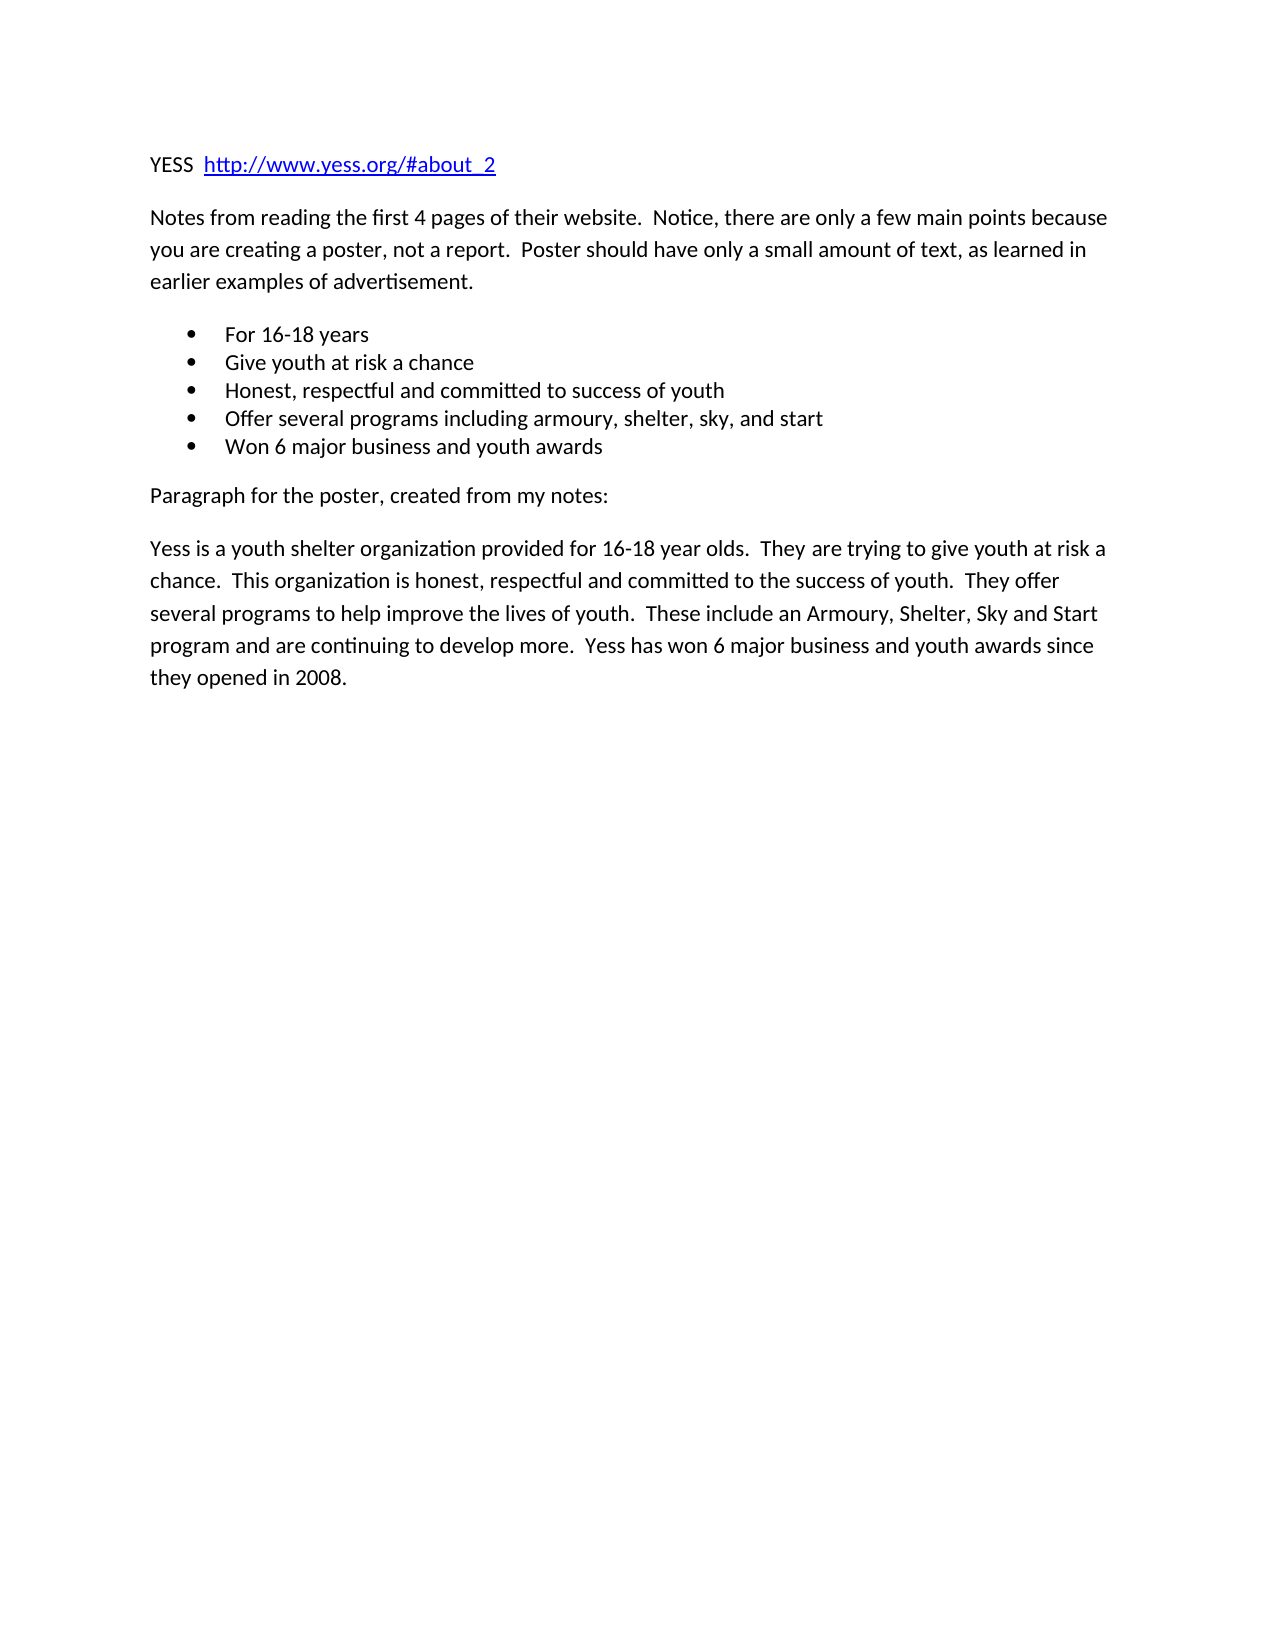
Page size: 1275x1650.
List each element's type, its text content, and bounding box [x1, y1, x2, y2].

list Won 6 major business and youth awards [187, 432, 1125, 461]
text Yess is a youth shelter organization provided for 16-18 year olds. They are trying to give youth at risk a chance. This organization is honest, respectful and committed to the success of youth. They offer several programs to help improve the lives of youth. These include an Armoury, Shelter, Sky and Start program and are continuing to develop more. Yess has won 6 major business and youth awards since they opened in 2008. [150, 534, 1125, 691]
list For 16-18 years [187, 320, 1125, 348]
text YESS http://www.yess.org/#about_2 [150, 150, 1125, 178]
list Offer several programs including armoury, shelter, sky, and start [187, 404, 1125, 432]
list Honest, respectful and committed to success of youth [187, 376, 1125, 404]
text Notes from reading the first 4 pages of their website. Notice, there are only a few main points because you are creating a poster, not a report. Poster should have only a small amount of text, as learned in earlier examples of advertisement. [150, 203, 1125, 295]
text Paragraph for the poster, created from my notes: [150, 481, 1125, 509]
list Give youth at risk a chance [187, 348, 1125, 376]
